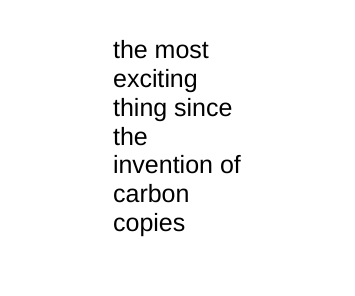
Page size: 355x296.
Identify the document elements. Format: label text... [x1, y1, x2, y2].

text the most exciting thing since the invention of carbon copies [113, 35, 242, 237]
